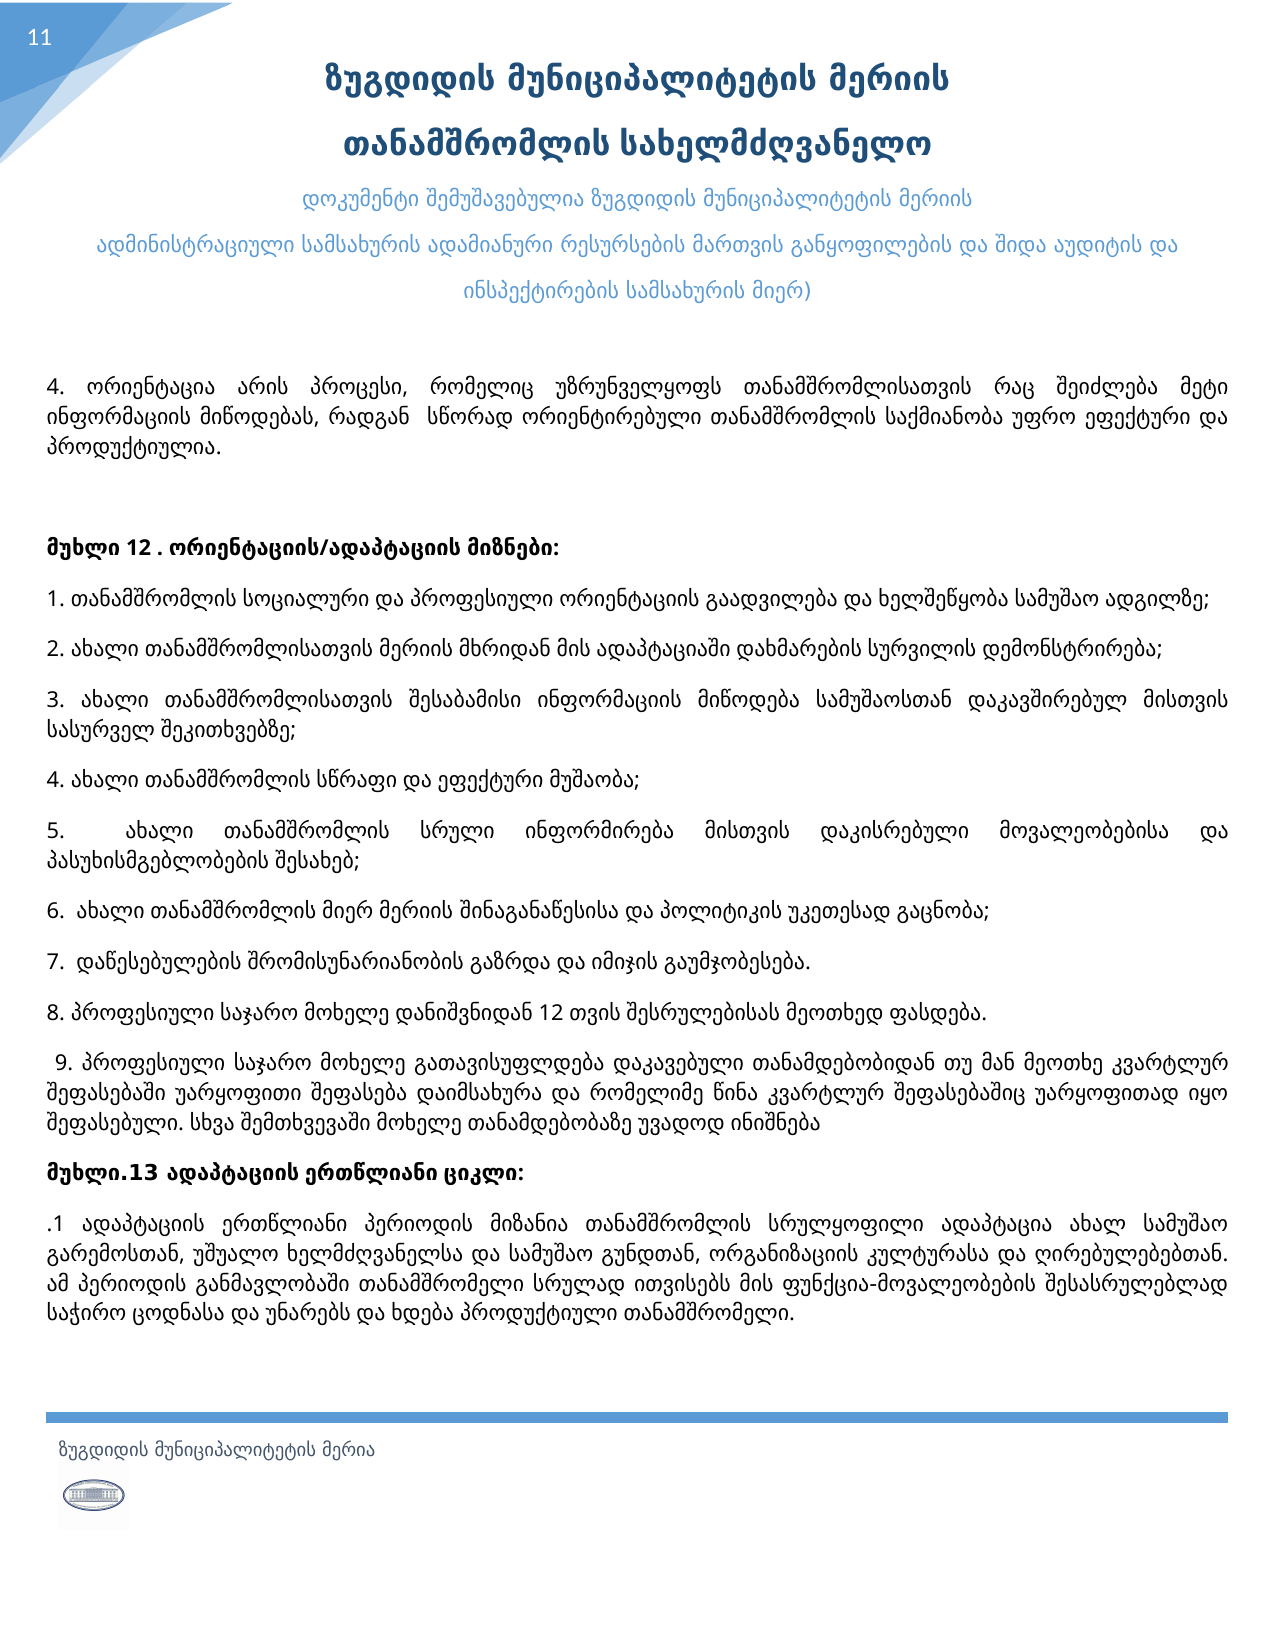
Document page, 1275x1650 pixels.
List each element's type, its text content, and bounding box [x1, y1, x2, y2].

text 7. დაწესებულების შრომისუნარიანობის გაზრდა და იმიჯის გაუმჯობესება. [46, 946, 1228, 976]
text 3. ახალი თანამშრომლისათვის შესაბამისი ინფორმაციის მიწოდება სამუშაოსთან დაკავშირებულ მისთვის სასურველ შეკითხვებზე; [46, 684, 1228, 743]
text 8. პროფესიული საჯარო მოხელე დანიშვნიდან 12 თვის შესრულებისას მეოთხედ ფასდება. [46, 996, 1228, 1026]
text 4. ორიენტაცია არის პროცესი, რომელიც უზრუნველყოფს თანამშრომლისათვის რაც შეიძლება მეტი ინფორმაციის მიწოდებას, რადგან სწორად ორიენტირებული თანამშრომლის საქმიანობა უფრო ეფექტური და პროდუქტიულია. [46, 371, 1228, 460]
text 5. ახალი თანამშრომლის სრული ინფორმირება მისთვის დაკისრებული მოვალეობებისა და პასუხისმგებლობების შესახებ; [46, 815, 1228, 874]
text 4. ახალი თანამშრომლის სწრაფი და ეფექტური მუშაობა; [46, 764, 1228, 794]
text მუხლი.13 ადაპტაციის ერთწლიანი ციკლი: [46, 1157, 1228, 1187]
text 9. პროფესიული საჯარო მოხელე გათავისუფლდება დაკავებული თანამდებობიდან თუ მან მეოთხე კვარტლურ შეფასებაში უარყოფითი შეფასება დაიმსახურა და რომელიმე წინა კვარტლურ შეფასებაშიც უარყოფითად იყო შეფასებული. სხვა შემთხვევაში მოხელე თანამდებობაზე უვადოდ ინიშნება [46, 1047, 1228, 1136]
picture [58, 1460, 129, 1531]
text მუხლი 12 . ორიენტაციის/ადაპტაციის მიზნები: [46, 532, 1228, 562]
picture [0, 2, 234, 171]
text 6. ახალი თანამშრომლის მიერ მერიის შინაგანაწესისა და პოლიტიკის უკეთესად გაცნობა; [46, 895, 1228, 925]
text 2. ახალი თანამშრომლისათვის მერიის მხრიდან მის ადაპტაციაში დახმარების სურვილის დემონსტრირება; [46, 633, 1228, 663]
text .1 ადაპტაციის ერთწლიანი პერიოდის მიზანია თანამშრომლის სრულყოფილი ადაპტაცია ახალ სამუშაო გარემოსთან, უშუალო ხელმძღვანელსა და სამუშაო გუნდთან, ორგანიზაციის კულტურასა და ღირებულებებთან. ამ პერიოდის განმავლობაში თანამშრომელი სრულად ითვისებს მის ფუნქცია-მოვალეობების შესასრულებლად საჭირო ცოდნასა და უნარებს და ხდება პროდუქტიული თანამშრომელი. [46, 1208, 1228, 1327]
text 1. თანამშრომლის სოციალური და პროფესიული ორიენტაციის გაადვილება და ხელშეწყობა სამუშაო ადგილზე; [46, 582, 1228, 612]
